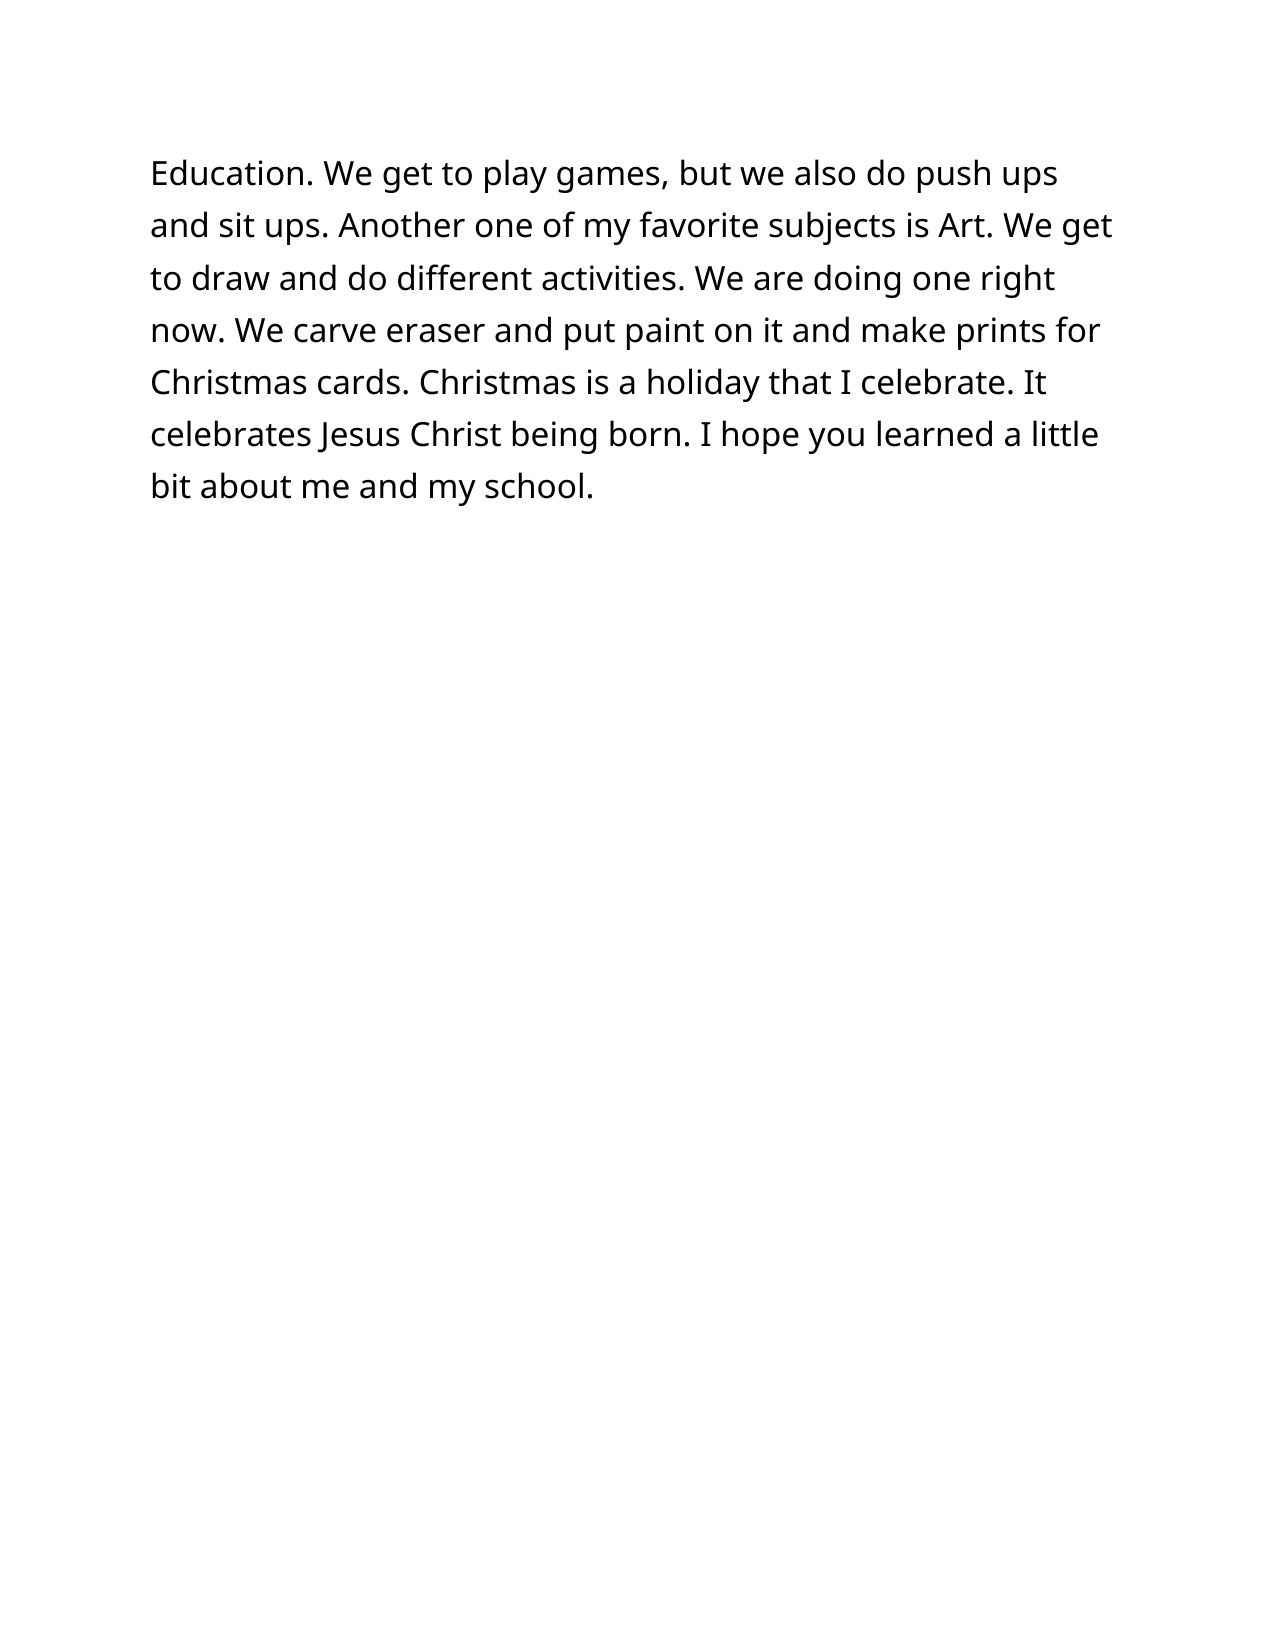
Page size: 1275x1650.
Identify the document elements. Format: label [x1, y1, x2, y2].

text [150, 150, 1125, 508]
